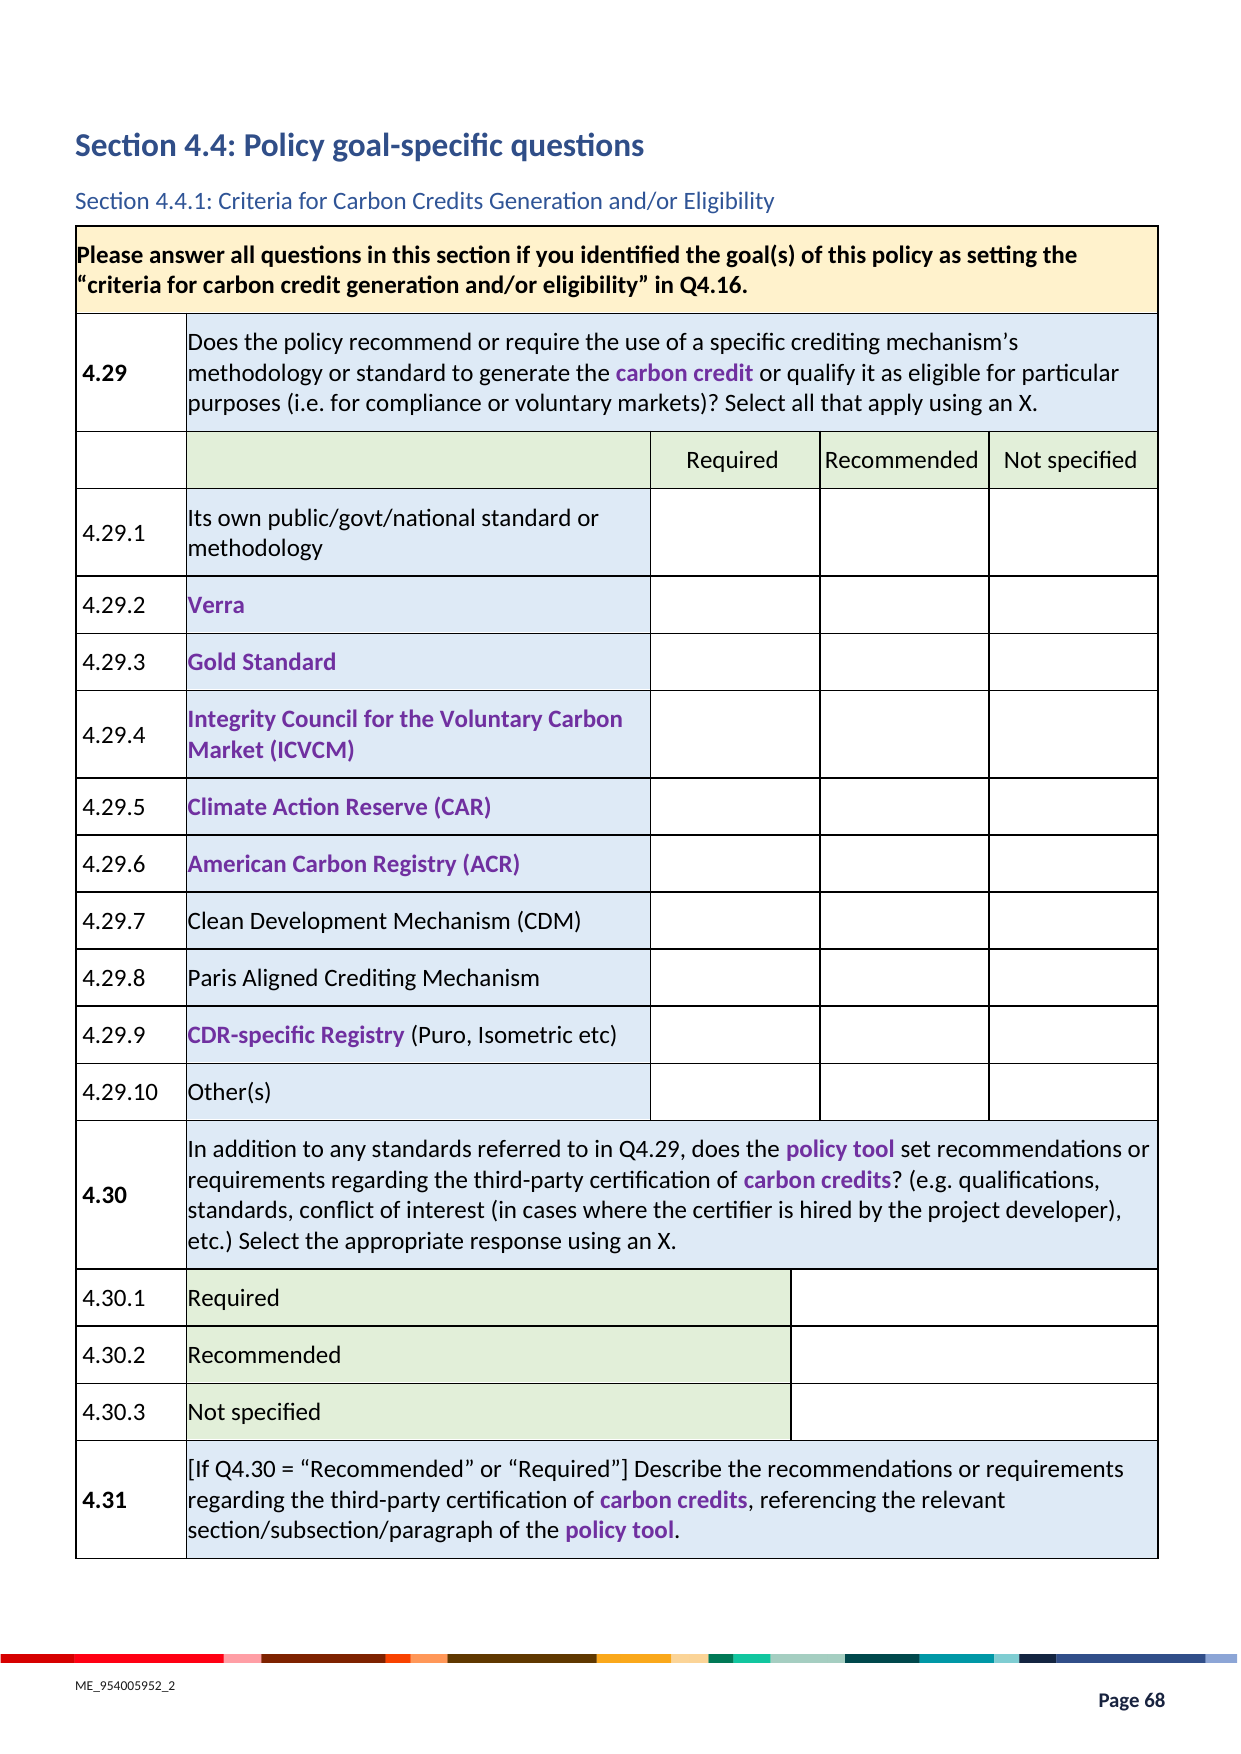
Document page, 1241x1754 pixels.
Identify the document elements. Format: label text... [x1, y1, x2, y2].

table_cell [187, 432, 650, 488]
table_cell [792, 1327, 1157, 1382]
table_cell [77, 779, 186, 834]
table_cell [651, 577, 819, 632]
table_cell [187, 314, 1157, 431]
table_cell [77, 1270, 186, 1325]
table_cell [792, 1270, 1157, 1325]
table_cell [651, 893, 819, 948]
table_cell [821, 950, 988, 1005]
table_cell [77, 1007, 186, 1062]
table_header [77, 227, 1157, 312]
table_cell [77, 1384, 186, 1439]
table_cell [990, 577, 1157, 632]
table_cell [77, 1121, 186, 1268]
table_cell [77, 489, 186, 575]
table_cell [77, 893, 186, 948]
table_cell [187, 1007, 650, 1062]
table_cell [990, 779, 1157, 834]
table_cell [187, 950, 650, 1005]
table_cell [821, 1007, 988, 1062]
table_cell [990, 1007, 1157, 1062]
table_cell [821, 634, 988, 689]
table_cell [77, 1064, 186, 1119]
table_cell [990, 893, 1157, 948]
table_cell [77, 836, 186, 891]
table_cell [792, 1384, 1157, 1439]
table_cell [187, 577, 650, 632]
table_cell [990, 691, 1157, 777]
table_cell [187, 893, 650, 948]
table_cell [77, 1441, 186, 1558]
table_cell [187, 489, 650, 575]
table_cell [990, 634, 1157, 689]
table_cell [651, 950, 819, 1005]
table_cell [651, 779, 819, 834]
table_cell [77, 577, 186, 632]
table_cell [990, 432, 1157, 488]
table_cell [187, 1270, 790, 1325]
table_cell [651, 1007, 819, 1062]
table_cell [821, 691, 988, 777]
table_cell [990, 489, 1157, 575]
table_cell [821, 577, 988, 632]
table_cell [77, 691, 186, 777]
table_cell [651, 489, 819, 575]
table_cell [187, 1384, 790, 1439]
subtitle Section 4.4: Policy goal-specific questions [75, 123, 1165, 164]
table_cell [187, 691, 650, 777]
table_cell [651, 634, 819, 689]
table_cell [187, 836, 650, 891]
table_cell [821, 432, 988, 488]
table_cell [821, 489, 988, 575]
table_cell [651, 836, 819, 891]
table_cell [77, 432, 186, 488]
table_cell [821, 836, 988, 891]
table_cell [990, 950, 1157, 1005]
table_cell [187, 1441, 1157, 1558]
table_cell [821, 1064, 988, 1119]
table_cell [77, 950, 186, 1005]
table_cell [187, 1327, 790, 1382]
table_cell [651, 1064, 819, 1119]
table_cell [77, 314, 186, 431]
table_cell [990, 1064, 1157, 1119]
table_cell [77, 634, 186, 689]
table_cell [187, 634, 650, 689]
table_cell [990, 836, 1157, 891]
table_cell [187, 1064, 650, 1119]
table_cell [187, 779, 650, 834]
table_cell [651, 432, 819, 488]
subtitle Section 4.4.1: Criteria for Carbon Credits Generation and/or Eligibility [75, 181, 1165, 217]
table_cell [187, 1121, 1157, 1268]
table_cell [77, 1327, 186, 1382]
picture [0, 1654, 1236, 1663]
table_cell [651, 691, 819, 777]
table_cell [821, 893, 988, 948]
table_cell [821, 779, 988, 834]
